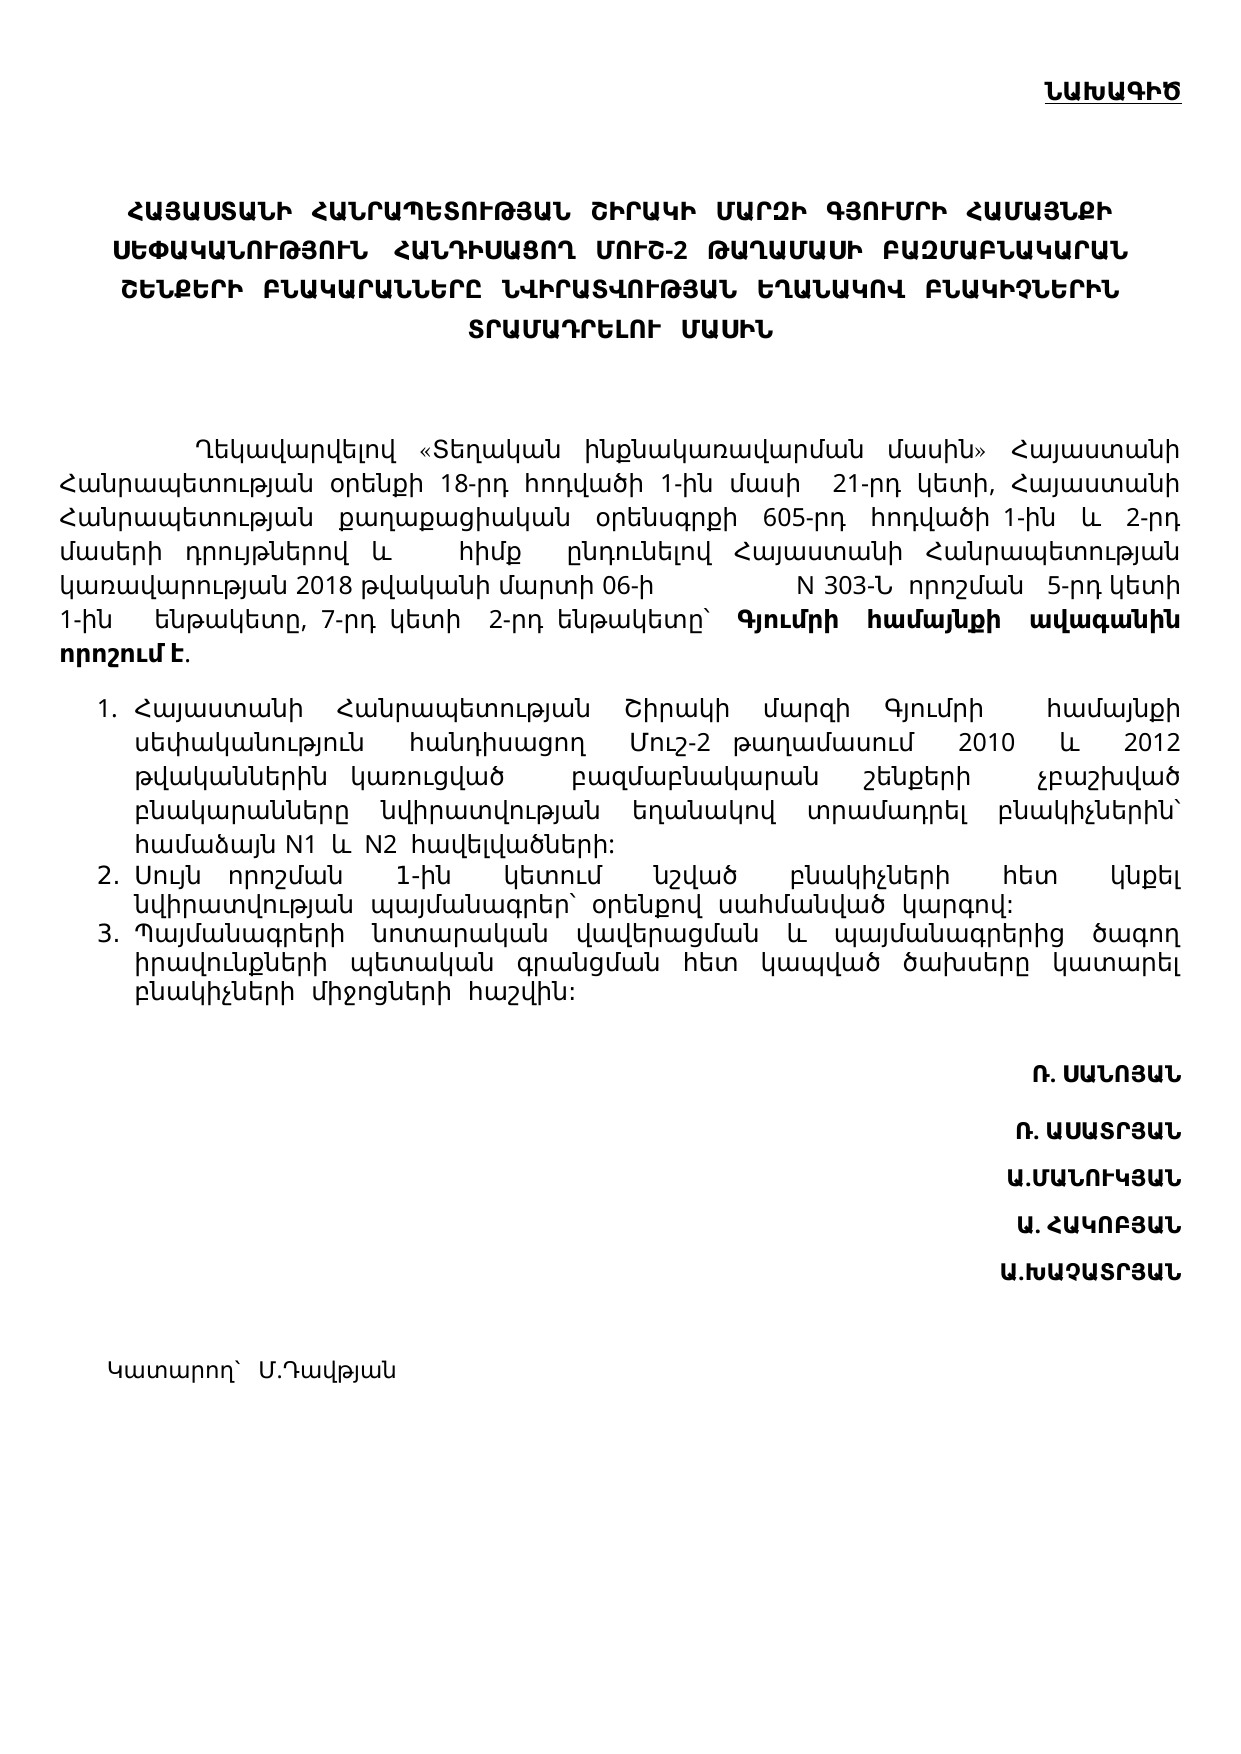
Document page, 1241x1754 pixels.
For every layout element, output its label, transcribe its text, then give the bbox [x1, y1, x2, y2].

text Ա.ԽԱՉԱՏՐՅԱՆ [59, 1256, 1181, 1287]
text Ռ. ԱՍԱՏՐՅԱՆ [59, 1115, 1181, 1146]
list Պայմանագրերի նոտարական վավերացման և պայմանագրերից ծագող իրավունքների պետական գրանցման հետ կապված ծախսերը կատարել բնակիչների միջոցների հաշվին: [97, 919, 1181, 1007]
list Հայաստանի Հանրապետության Շիրակի մարզի Գյումրի համայնքի սեփականություն հանդիսացող Մուշ-2 թաղամասում 2010 և 2012 թվականներին կառուցված բազմաբնակարան շենքերի չբաշխված բնակարանները նվիրատվության եղանակով տրամադրել բնակիչներին՝ համաձայն N1 և N2 հավելվածների: [97, 691, 1181, 861]
text Ղեկավարվելով Տեղական ինքնակառավարման մասին Հայաստանի Հանրապետության օրենքի 18-րդ հոդվածի 1-ին մասի 21-րդ կետի, Հայաստանի Հանրապետության քաղաքացիական օրենսգրքի 605-րդ հոդվածի 1-ին և 2-րդ մասերի դրույթներով և հիմք ընդունելով Հայաստանի Հանրապետության կառավարության 2018 թվականի մարտի 06-ի N 303-Ն որոշման 5-րդ կետի 1-ին ենթակետը, 7-րդ կետի 2-րդ ենթակետը՝ Գյումրի համայնքի ավագանին որոշում է. [59, 431, 1181, 670]
list Սույն որոշման 1-ին կետում նշված բնակիչների հետ կնքել նվիրատվության պայմանագրեր՝ օրենքով սահմանված կարգով: [97, 861, 1181, 919]
text Ա. ՀԱԿՈԲՅԱՆ [59, 1209, 1181, 1240]
text Ա.ՄԱՆՈՒԿՅԱՆ [59, 1162, 1181, 1193]
text Կատարող` Մ.Դավթյան [59, 1353, 1181, 1385]
text Ռ. ՍԱՆՈՅԱՆ [59, 1058, 1181, 1089]
text ՆԱԽԱԳԻԾ [59, 74, 1181, 108]
text ՀԱՅԱՍՏԱՆԻ ՀԱՆՐԱՊԵՏՈՒԹՅԱՆ ՇԻՐԱԿԻ ՄԱՐԶԻ ԳՅՈՒՄՐԻ ՀԱՄԱՅՆՔԻ ՍԵՓԱԿԱՆՈՒԹՅՈՒՆ ՀԱՆԴԻՍԱՑՈՂ ՄՈՒՇ-2 ԹԱՂԱՄԱՍԻ ԲԱԶՄԱԲՆԱԿԱՐԱՆ ՇԵՆՔԵՐԻ ԲՆԱԿԱՐԱՆՆԵՐԸ ՆՎԻՐԱՏՎՈՒԹՅԱՆ ԵՂԱՆԱԿՈՎ ԲՆԱԿԻՉՆԵՐԻՆ ՏՐԱՄԱԴՐԵԼՈՒ ՄԱՍԻՆ [59, 194, 1181, 345]
